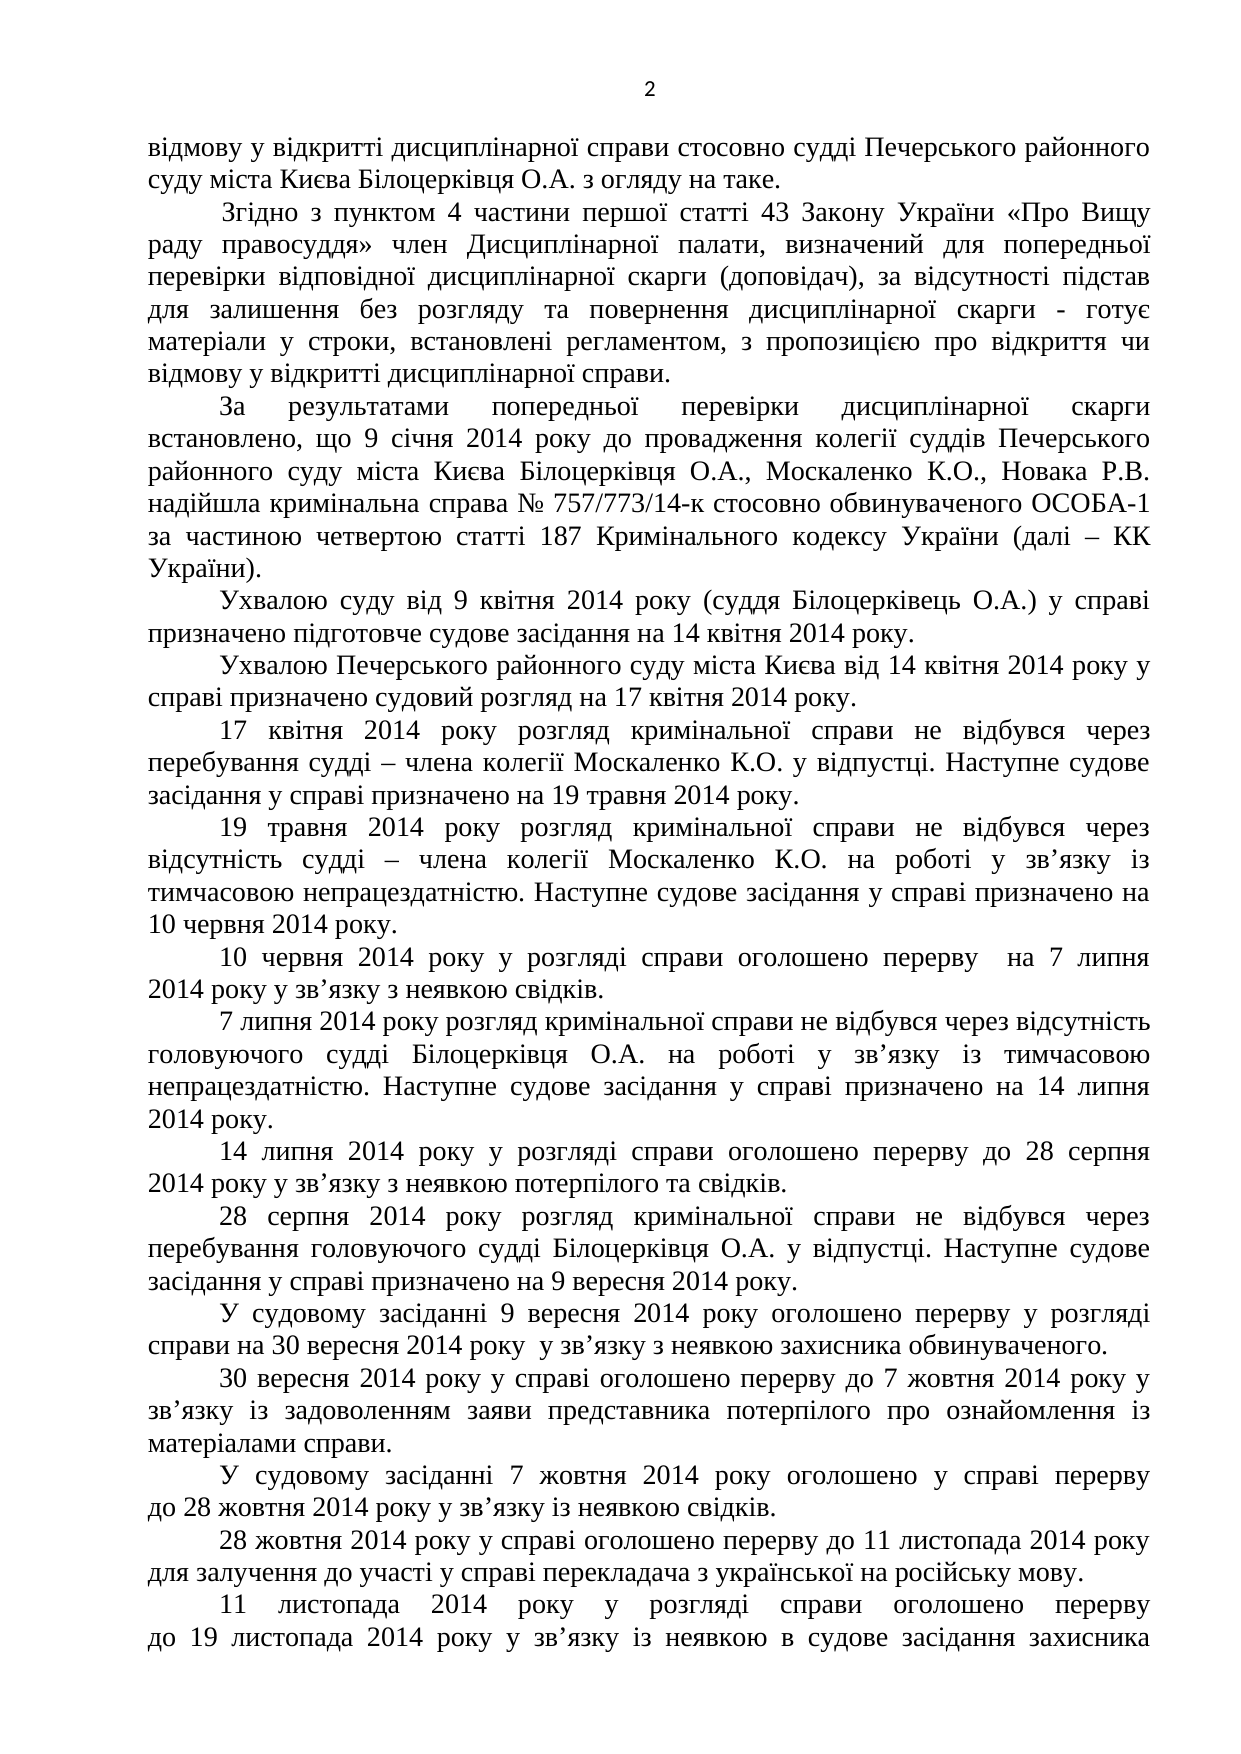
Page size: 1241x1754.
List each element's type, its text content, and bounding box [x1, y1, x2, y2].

text 19 травня 2014 року розгляд кримінальної справи не відбувся через відсутність судді – члена колегії Москаленко К.О. на роботі у зв’язку із тимчасовою непрацездатністю. Наступне судове засідання у справі призначено на 10 червня 2014 року. [148, 810, 1152, 940]
text Згідно з пунктом 4 частини першої статті 43 Закону України «Про Вищу раду правосуддя» член Дисциплінарної палати, визначений для попередньої перевірки відповідної дисциплінарної скарги (доповідач), за відсутності підстав для залишення без розгляду та повернення дисциплінарної скарги - готує матеріали у строки, встановлені регламентом, з пропозицією про відкриття чи відмову у відкритті дисциплінарної справи. [148, 194, 1152, 389]
text 30 вересня 2014 року у справі оголошено перерву до 7 жовтня 2014 року у зв’язку із задоволенням заяви представника потерпілого про ознайомлення із матеріалами справи. [148, 1361, 1152, 1458]
text У судовому засіданні 9 вересня 2014 року оголошено перерву у розгляді справи на 30 вересня 2014 року у зв’язку з неявкою захисника обвинуваченого. [148, 1296, 1152, 1361]
text 17 квітня 2014 року розгляд кримінальної справи не відбувся через перебування судді – члена колегії Москаленко К.О. у відпустці. Наступне судове засідання у справі призначено на 19 травня 2014 року. [148, 713, 1152, 810]
text Ухвалою суду від 9 квітня 2014 року (суддя Білоцерківець О.А.) у справі призначено підготовче судове засідання на 14 квітня 2014 року. [148, 583, 1152, 648]
text 28 жовтня 2014 року у справі оголошено перерву до 11 листопада 2014 року для залучення до участі у справі перекладача з української на російську мову. [148, 1523, 1152, 1588]
text 7 липня 2014 року розгляд кримінальної справи не відбувся через відсутність головуючого судді Білоцерківця О.А. на роботі у зв’язку із тимчасовою непрацездатністю. Наступне судове засідання у справі призначено на 14 липня 2014 року. [148, 1004, 1152, 1134]
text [148, 1588, 1152, 1652]
text 10 червня 2014 року у розгляді справи оголошено перерву на 7 липня 2014 року у зв’язку з неявкою свідків. [148, 940, 1152, 1004]
text 14 липня 2014 року у розгляді справи оголошено перерву до 28 серпня 2014 року у зв’язку з неявкою потерпілого та свідків. [148, 1134, 1152, 1199]
text За результатами попередньої перевірки дисциплінарної скарги встановлено, що 9 січня 2014 року до провадження колегії суддів Печерського районного суду міста Києва Білоцерківця О.А., Москаленко К.О., Новака Р.В. надійшла кримінальна справа № 757/773/14-к стосовно обвинуваченого ОСОБА-1 за частиною четвертою статті 187 Кримінального кодексу України (далі – КК України). [148, 389, 1152, 583]
text У судовому засіданні 7 жовтня 2014 року оголошено у справі перерву до 28 жовтня 2014 року у зв’язку із неявкою свідків. [148, 1458, 1152, 1523]
text 28 серпня 2014 року розгляд кримінальної справи не відбувся через перебування головуючого судді Білоцерківця О.А. у відпустці. Наступне судове засідання у справі призначено на 9 вересня 2014 року. [148, 1199, 1152, 1296]
text Ухвалою Печерського районного суду міста Києва від 14 квітня 2014 року у справі призначено судовий розгляд на 17 квітня 2014 року. [148, 648, 1152, 713]
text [148, 130, 1152, 194]
